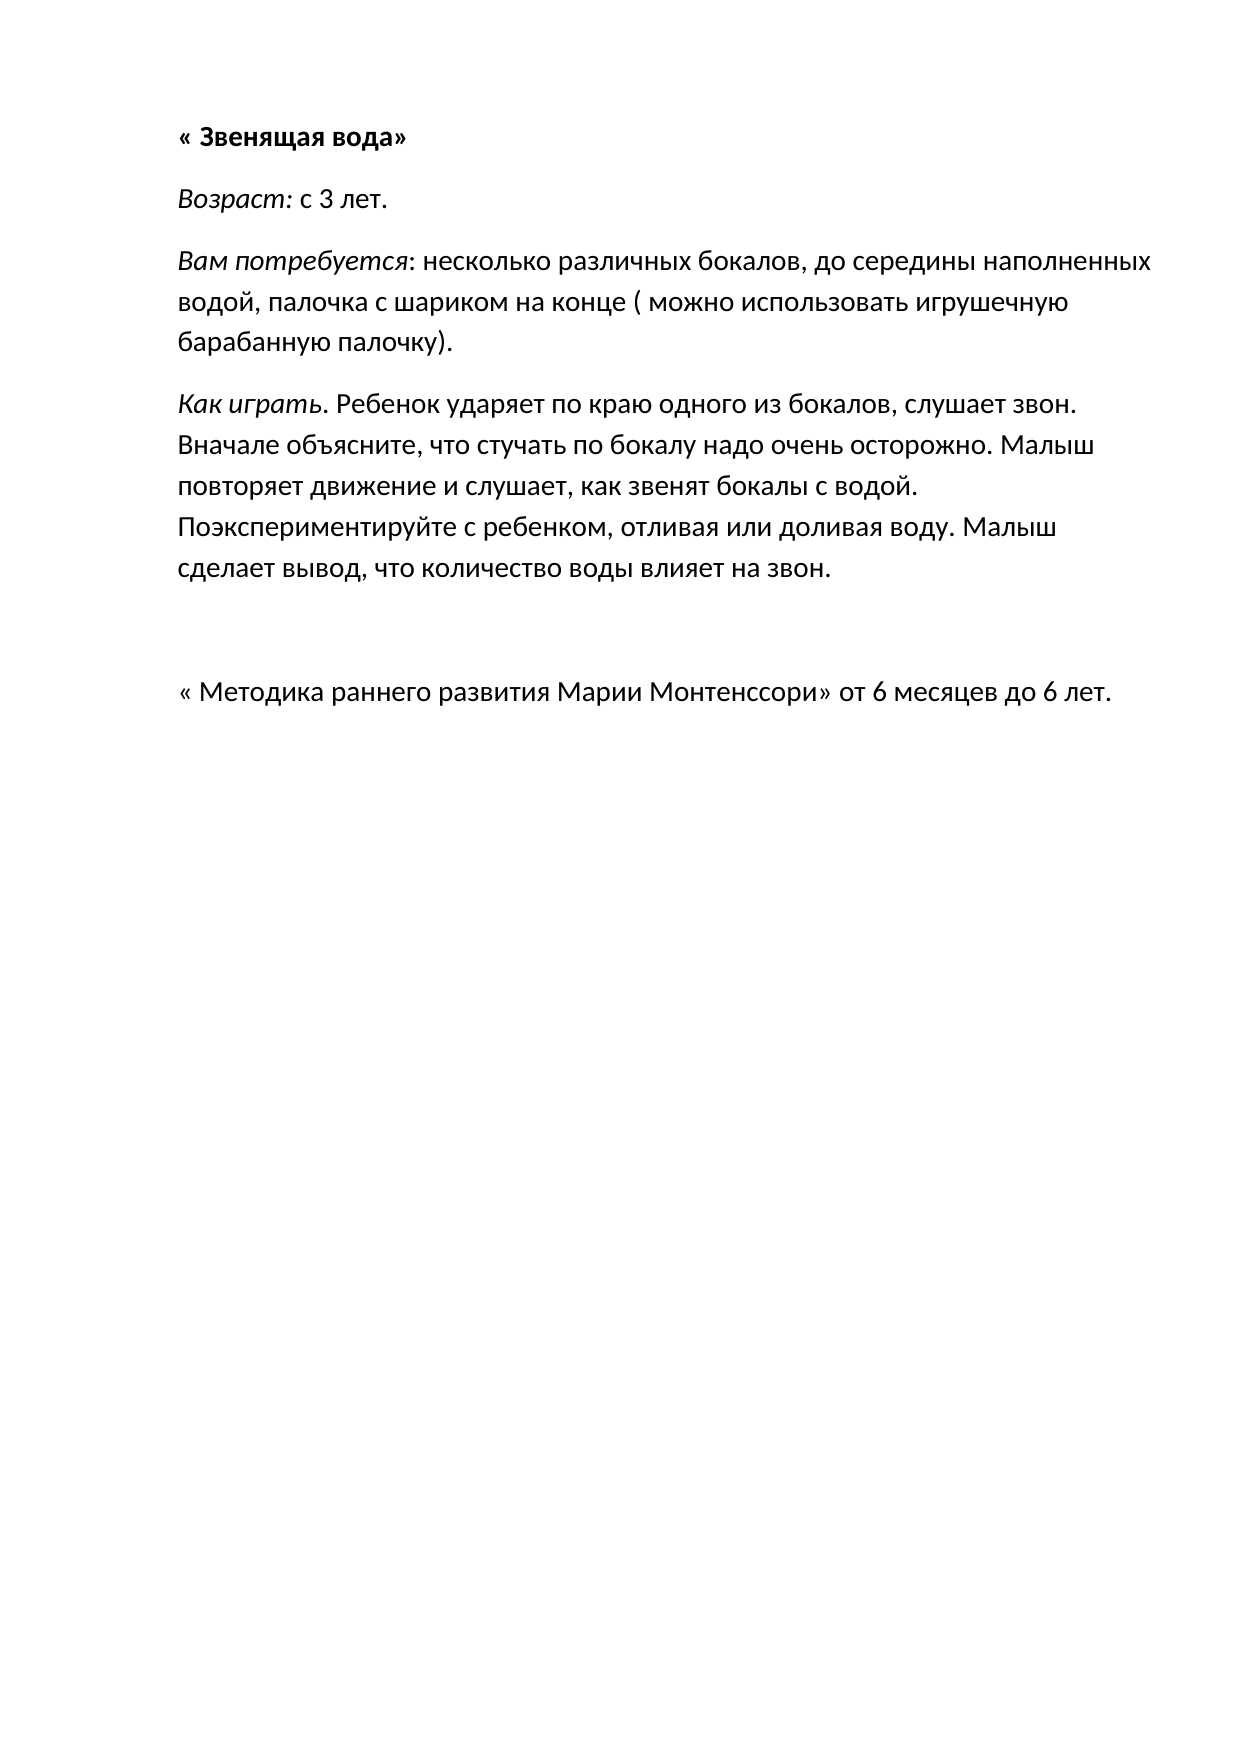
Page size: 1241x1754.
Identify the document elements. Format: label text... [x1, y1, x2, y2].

text Как играть. Ребенок ударяет по краю одного из бокалов, слушает звон. Вначале объясните, что стучать по бокалу надо очень осторожно. Малыш повторяет движение и слушает, как звенят бокалы с водой. Поэкспериментируйте с ребенком, отливая или доливая воду. Малыш сделает вывод, что количество воды влияет на звон. [177, 385, 1152, 585]
text Возраст: с 3 лет. [177, 180, 1152, 216]
text « Звенящая вода» [177, 118, 1152, 154]
text Вам потребуется: несколько различных бокалов, до середины наполненных водой, палочка с шариком на конце ( можно использовать игрушечную барабанную палочку). [177, 242, 1152, 359]
text « Методика раннего развития Марии Монтенссори» от 6 месяцев до 6 лет. [177, 673, 1152, 708]
